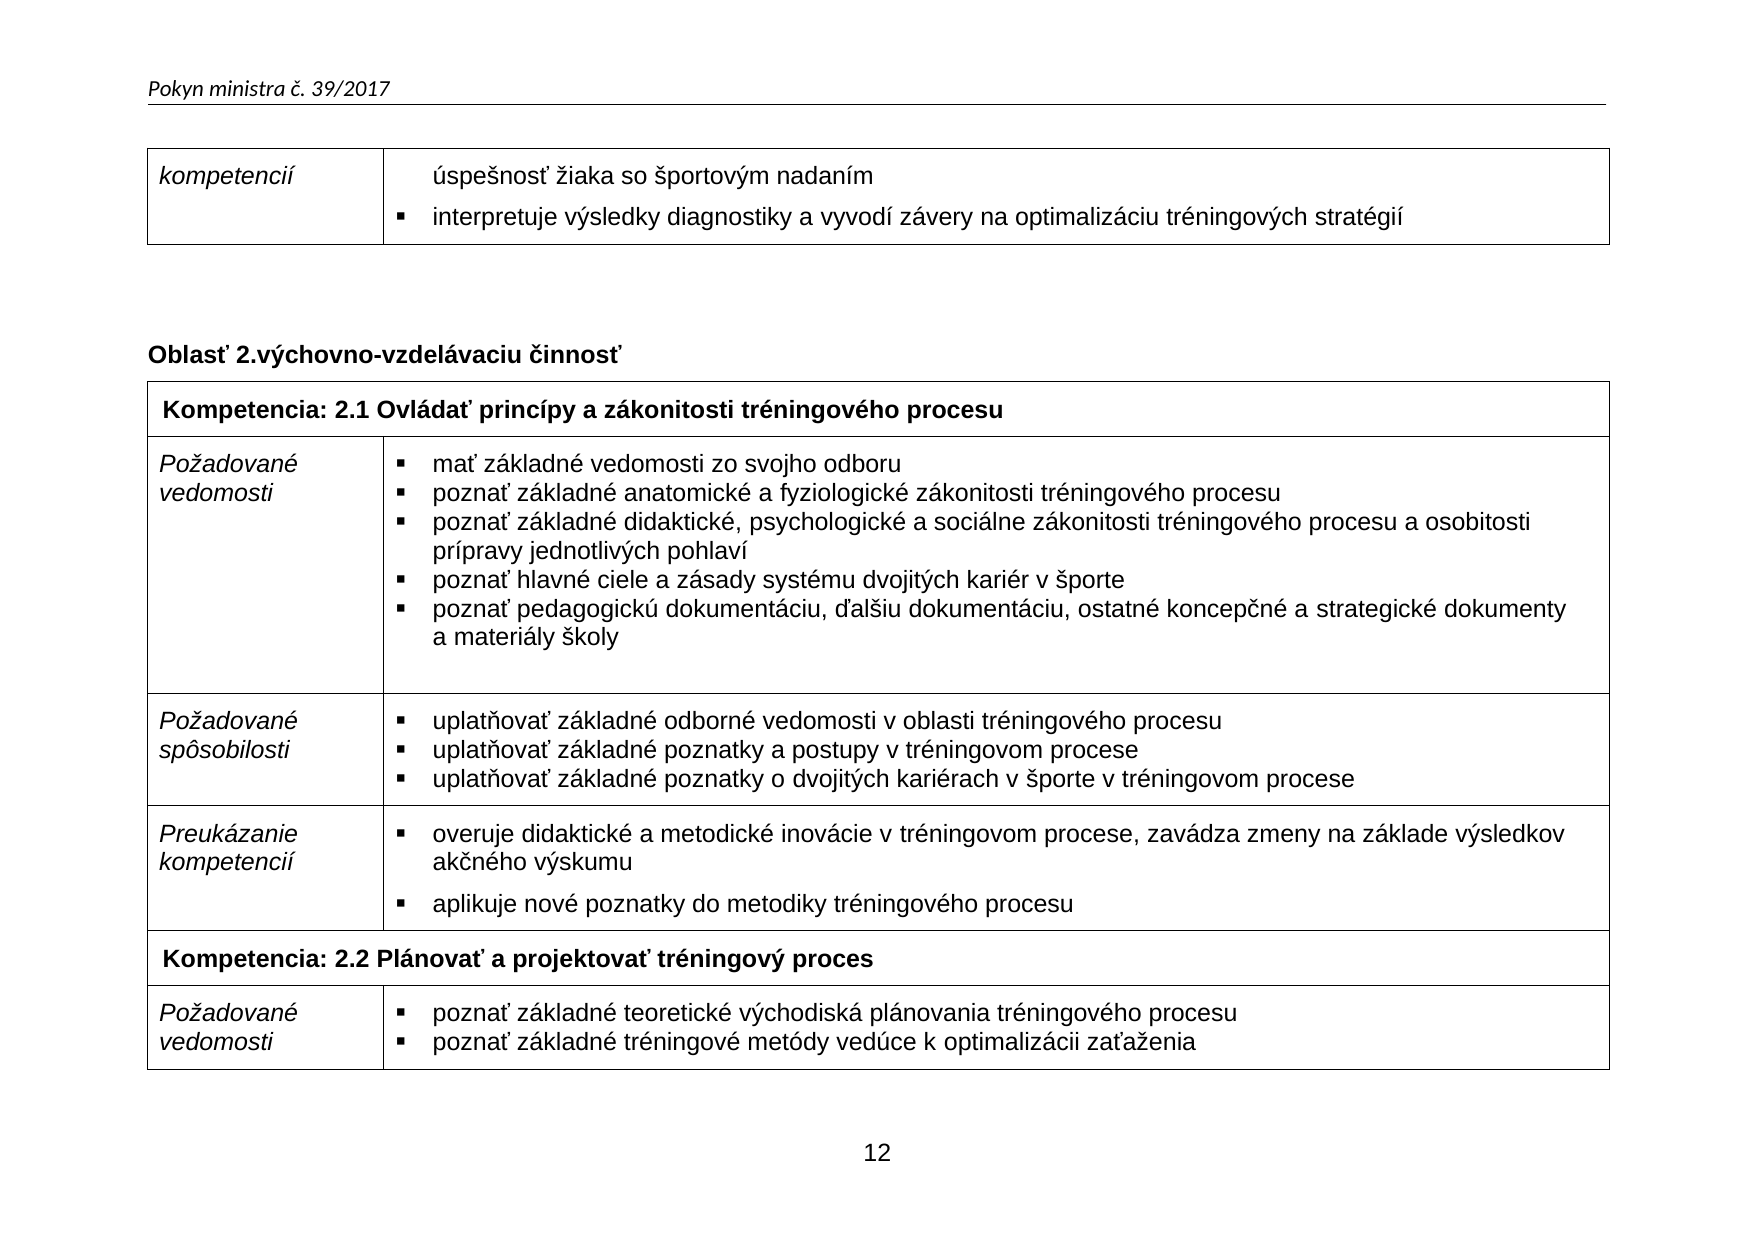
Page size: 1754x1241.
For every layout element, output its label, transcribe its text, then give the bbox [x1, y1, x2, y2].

table_cell poznať základné teoretické východiská plánovania tréningového procesu poznať základné tréningové metódy vedúce k optimalizácii zaťaženia [384, 986, 1609, 1068]
table_cell Požadované vedomosti [148, 986, 383, 1068]
table_cell mať základné vedomosti zo svojho odboru poznať základné anatomické a fyziologické zákonitosti tréningového procesu poznať základné didaktické, psychologické a sociálne zákonitosti tréningového procesu a osobitosti prípravy jednotlivých pohlaví poznať hlavné ciele a zásady systému dvojitých kariér v športe poznať pedagogickú dokumentáciu, ďalšiu dokumentáciu, ostatné koncepčné a strategické dokumenty a materiály školy [384, 437, 1609, 692]
table_cell Požadované vedomosti [148, 437, 383, 692]
table_cell uplatňovať základné odborné vedomosti v oblasti tréningového procesu uplatňovať základné poznatky a postupy v tréningovom procese uplatňovať základné poznatky o dvojitých kariérach v športe v tréningovom procese [384, 694, 1609, 805]
table_cell Požadované spôsobilosti [148, 694, 383, 805]
table_cell overuje didaktické a metodické inovácie v tréningovom procese, zavádza zmeny na základe výsledkov akčného výskumu aplikuje nové poznatky do metodiky tréningového procesu [384, 806, 1609, 930]
table_cell Preukázanie kompetencií [148, 806, 383, 930]
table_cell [148, 149, 383, 244]
table_header Kompetencia: 2.1 Ovládať princípy a zákonitosti tréningového procesu [148, 382, 1609, 436]
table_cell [384, 149, 1609, 244]
text Oblasť 2.výchovno-vzdelávaciu činnosť [148, 340, 1606, 368]
table_cell Kompetencia: 2.2 Plánovať a projektovať tréningový proces [148, 931, 1609, 985]
